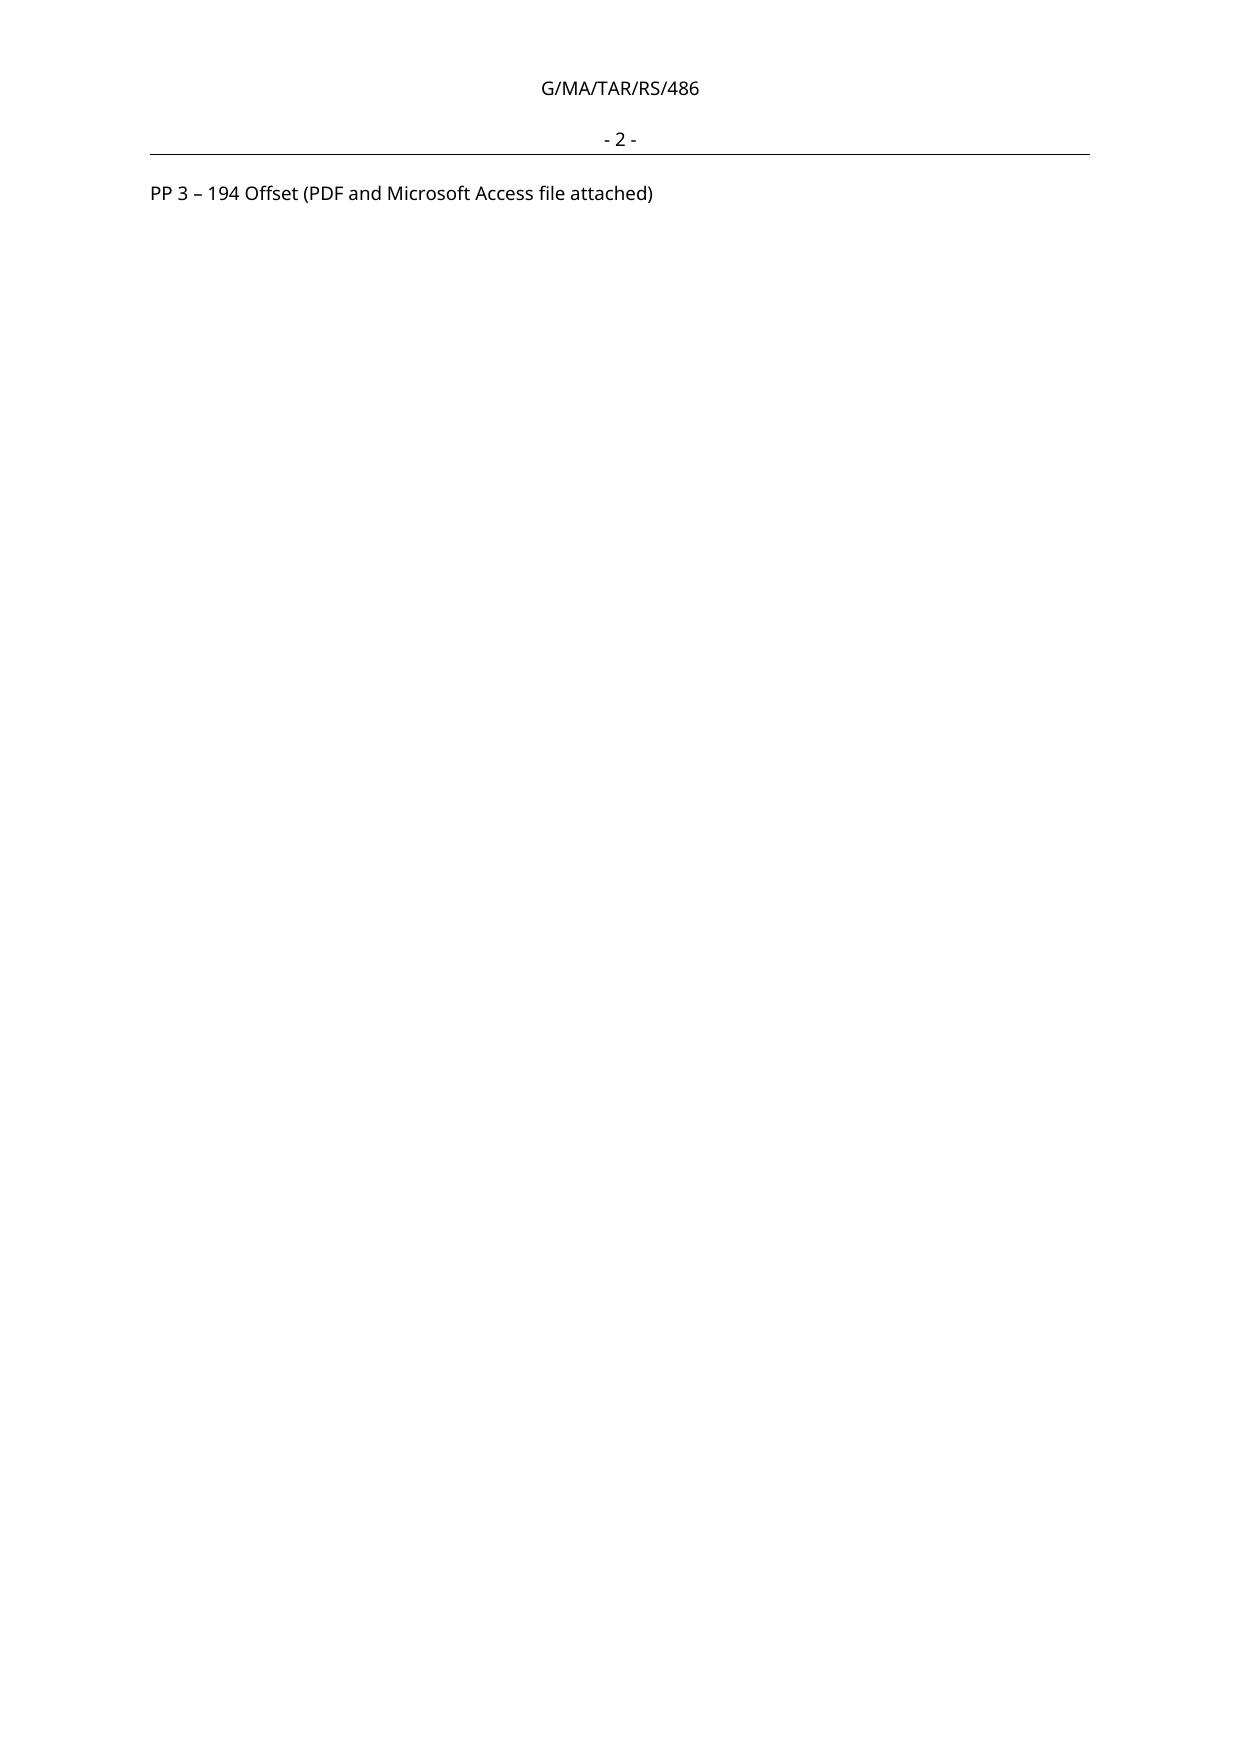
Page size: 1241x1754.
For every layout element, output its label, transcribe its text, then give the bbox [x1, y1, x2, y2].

text PP 3 – 194 Offset (PDF and Microsoft Access file attached) [150, 180, 1090, 206]
